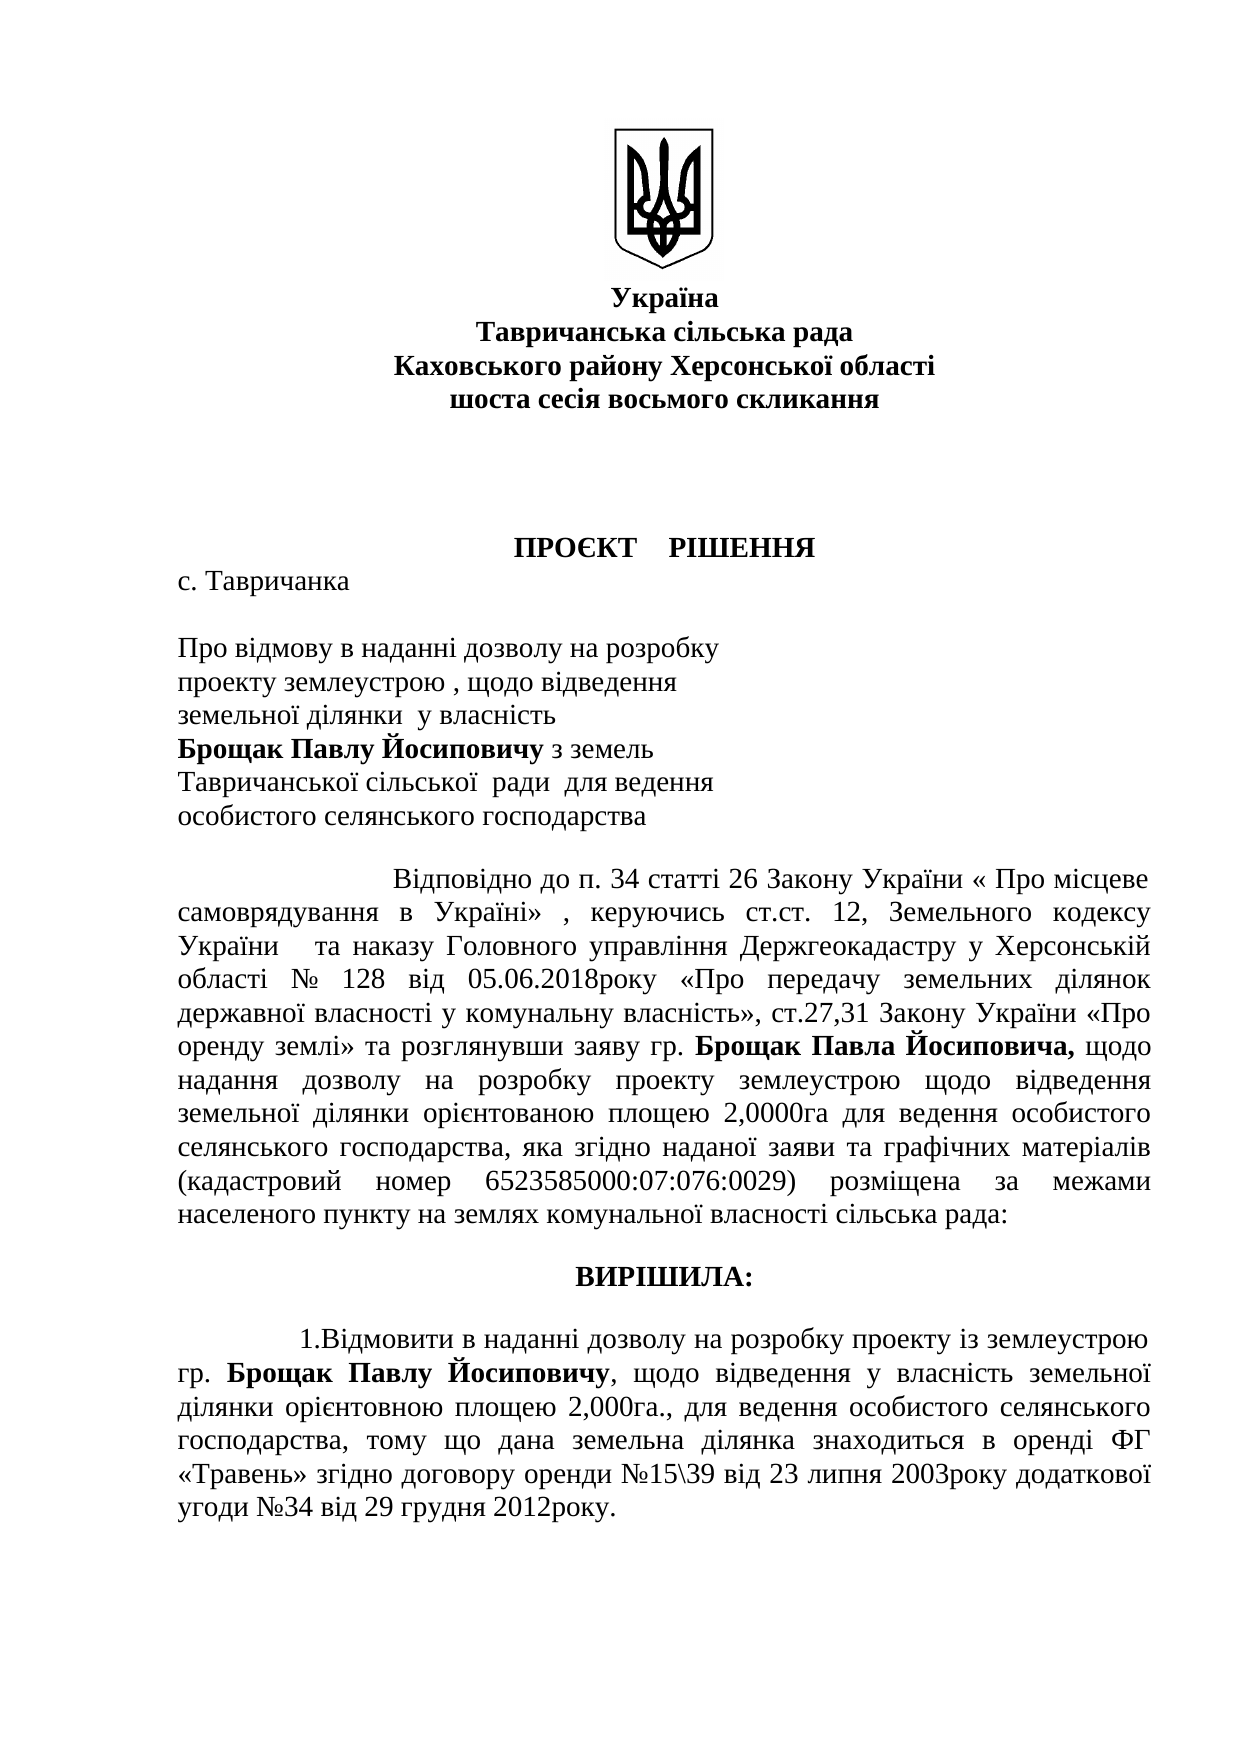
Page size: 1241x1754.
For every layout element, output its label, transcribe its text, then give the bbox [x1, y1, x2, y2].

text Тавричанської сільської ради для ведення [177, 764, 1152, 798]
picture [604, 118, 725, 281]
text Відповідно до п. 34 статті 26 Закону України « Про місцеве самоврядування в Україні» , керуючись ст.ст. 12, Земельного кодексу України та наказу Головного управління Держгеокадастру у Херсонській області № 128 від 05.06.2018року «Про передачу земельних ділянок державної власності у комунальну власність», ст.27,31 Закону України «Про оренду землі» та розглянувши заяву гр. Брощак Павла Йосиповича, щодо надання дозволу на розробку проекту землеустрою щодо відведення земельної ділянки орієнтованою площею 2,0000га для ведення особистого селянського господарства, яка згідно наданої заяви та графічних матеріалів (кадастровий номер 6523585000:07:076:0029) розміщена за межами населеного пункту на землях комунальної власності сільська рада: [177, 861, 1152, 1230]
text Брощак Павлу Йосиповичу з земель [177, 731, 1152, 764]
text проекту землеустрою , щодо відведення [177, 664, 1152, 697]
text ПРОЄКТ РІШЕННЯ [177, 530, 1152, 563]
text особистого селянського господарства [177, 798, 1152, 832]
text Про відмову в наданні дозволу на розробку [177, 630, 1152, 664]
text земельної ділянки у власність [177, 697, 1152, 731]
text шоста сесія восьмого скликання [177, 381, 1152, 415]
text Каховського району Херсонської області [177, 348, 1152, 381]
text с. Тавричанка [177, 563, 1152, 597]
text Україна [177, 281, 1152, 314]
text Тавричанська сільська рада [177, 314, 1152, 348]
text 1.Відмовити в наданні дозволу на розробку проекту із землеустрою гр. Брощак Павлу Йосиповичу, щодо відведення у власність земельної ділянки орієнтовною площею 2,000га., для ведення особистого селянського господарства, тому що дана земельна ділянка знаходиться в оренді ФГ «Травень» згідно договору оренди №15\39 від 23 липня 2003року додаткової угоди №34 від 29 грудня 2012року. [177, 1322, 1152, 1523]
text ВИРІШИЛА: [177, 1259, 1152, 1292]
